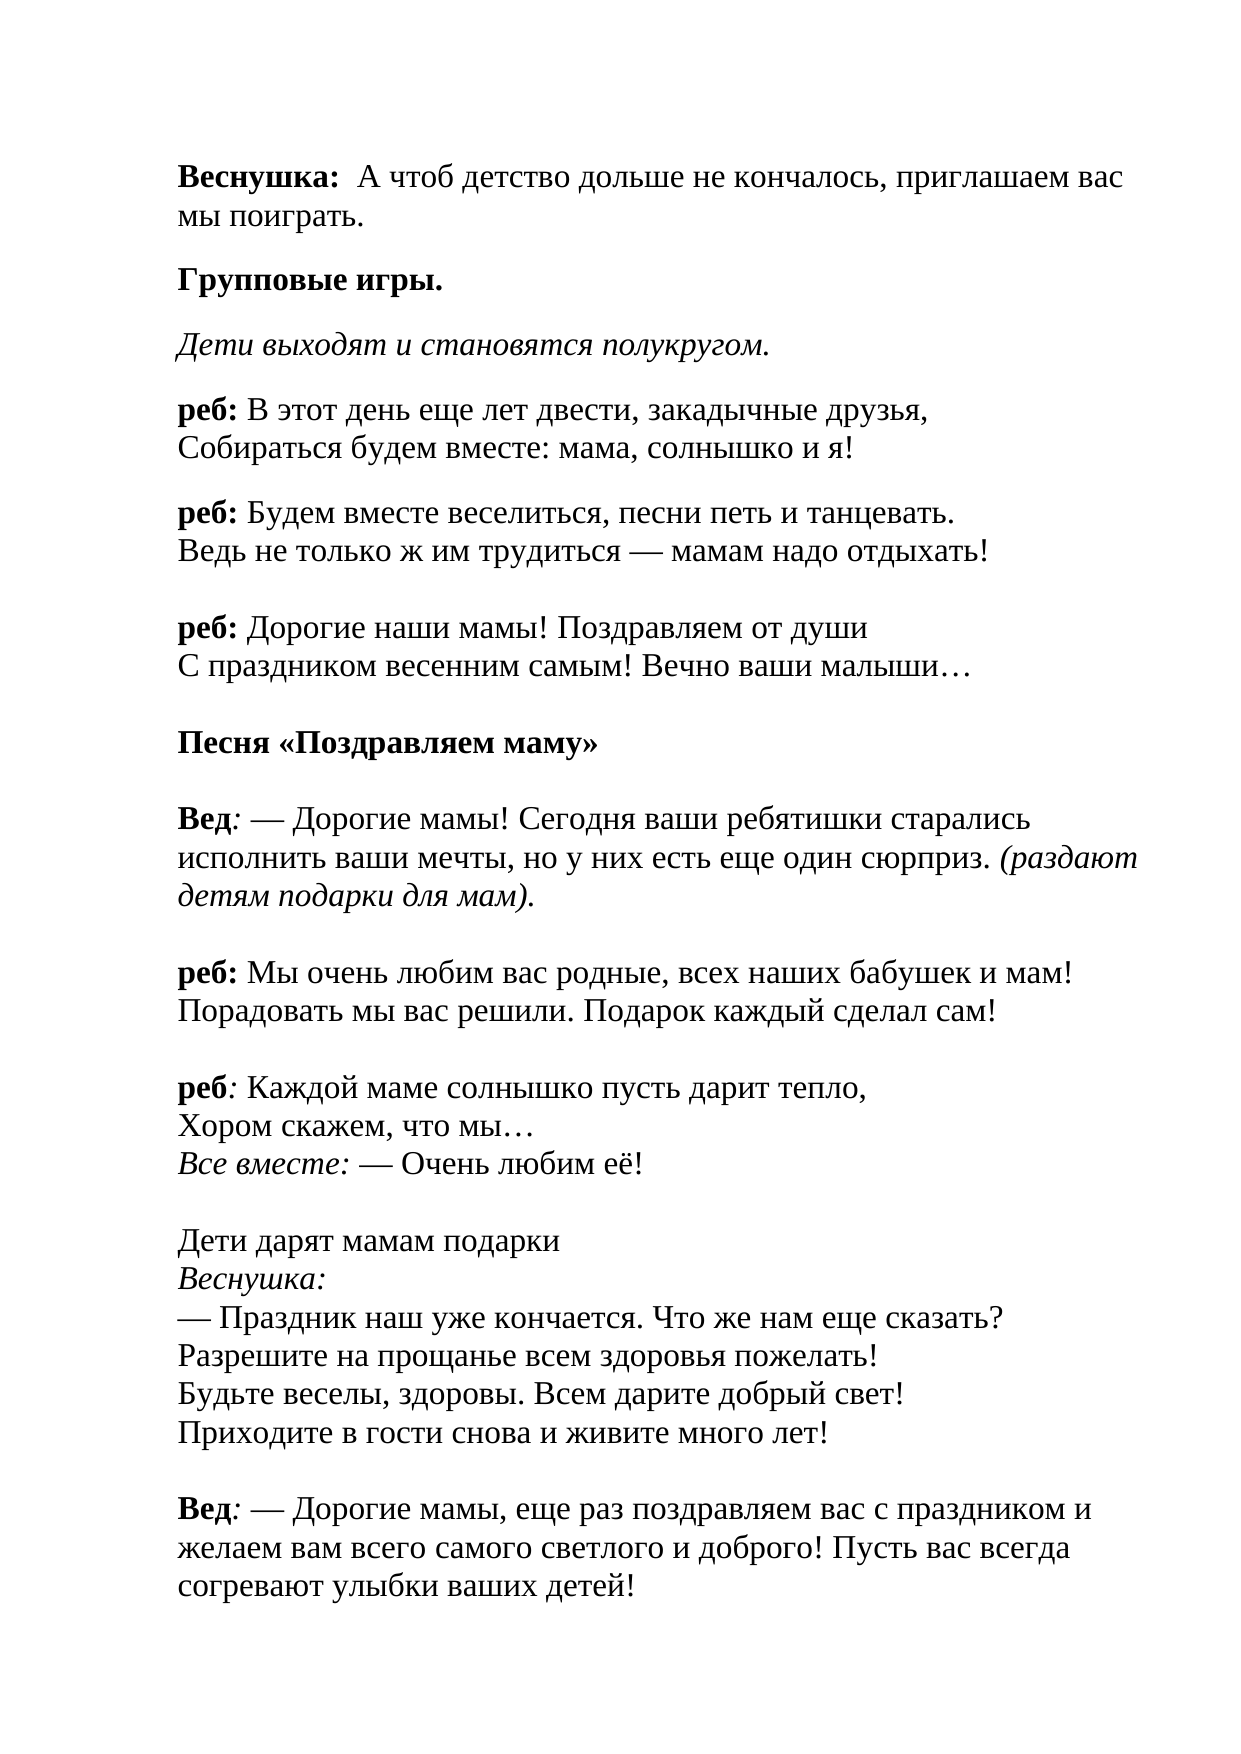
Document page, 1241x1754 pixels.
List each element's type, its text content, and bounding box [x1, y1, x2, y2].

text реб: Каждой маме солнышко пусть дарит тепло, Хором скажем, что мы… [177, 1067, 1152, 1143]
text Веснушка: А чтоб детство дольше не кончалось, приглашаем вас мы поиграть. [177, 156, 1152, 233]
text Веснушка: [177, 1258, 1152, 1297]
text реб: Будем вместе веселиться, песни петь и танцевать. Ведь не только ж им трудиться — мамам надо отдыхать! [177, 492, 1152, 568]
text Вед: — Дорогие мамы, еще раз поздравляем вас с праздником и желаем вам всего самого светлого и доброго! Пусть вас всегда согревают улыбки ваших детей! [177, 1488, 1152, 1603]
text Групповые игры. [177, 259, 1152, 298]
text реб: Мы очень любим вас родные, всех наших бабушек и мам! Порадовать мы вас решили. Подарок каждый сделал сам! [177, 952, 1152, 1028]
text Все вместе: — Очень любим её! [177, 1143, 1152, 1182]
text Вед: — Дорогие мамы! Сегодня ваши ребятишки старались исполнить ваши мечты, но у них есть еще один сюрприз. (раздают детям подарки для мам). [177, 798, 1152, 913]
text Дети выходят и становятся полукругом. [177, 324, 1152, 362]
text Дети дарят мамам подарки [177, 1220, 1152, 1258]
text — Праздник наш уже кончается. Что же нам еще сказать? Разрешите на прощанье всем здоровья пожелать! Будьте веселы, здоровы. Всем дарите добрый свет! Приходите в гости снова и живите много лет! [177, 1297, 1152, 1450]
text реб: Дорогие наши мамы! Поздравляем от души С праздником весенним самым! Вечно ваши малыши… [177, 607, 1152, 683]
text реб: В этот день еще лет двести, закадычные друзья, Собираться будем вместе: мама, солнышко и я! [177, 389, 1152, 466]
text Песня «Поздравляем маму» [177, 722, 1152, 760]
